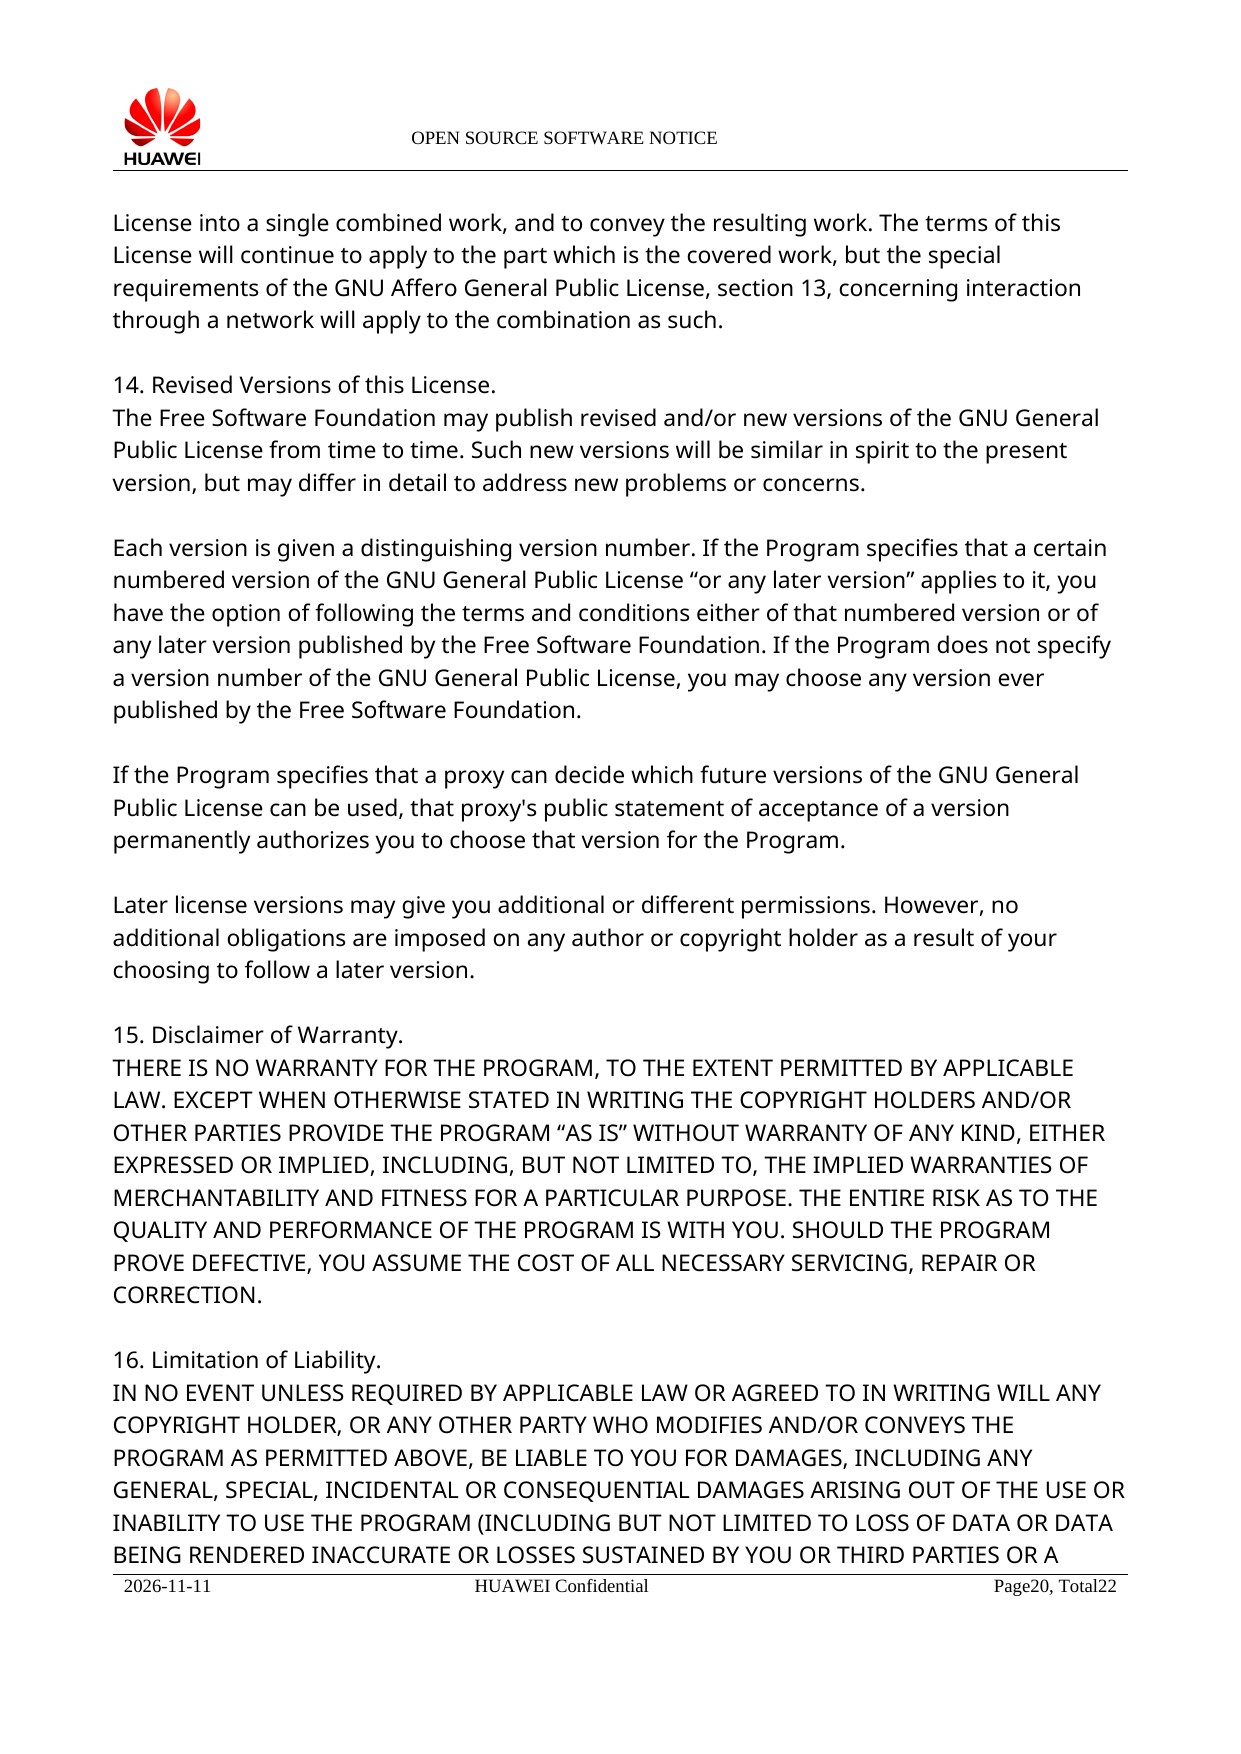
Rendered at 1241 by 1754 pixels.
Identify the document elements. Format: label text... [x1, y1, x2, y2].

text Later license versions may give you additional or different permissions. However, no additional obligations are imposed on any author or copyright holder as a result of your choosing to follow a later version. [112, 889, 1128, 986]
text 15. Disclaimer of Warranty. [112, 1019, 1128, 1051]
text 14. Revised Versions of this License. [112, 369, 1128, 401]
text The Free Software Foundation may publish revised and/or new versions of the GNU General Public License from time to time. Such new versions will be similar in spirit to the present version, but may differ in detail to address new problems or concerns. [112, 401, 1128, 499]
text 16. Limitation of Liability. [112, 1344, 1128, 1376]
text Each version is given a distinguishing version number. If the Program specifies that a certain numbered version of the GNU General Public License “or any later version” applies to it, you have the option of following the terms and conditions either of that numbered version or of any later version published by the Free Software Foundation. If the Program does not specify a version number of the GNU General Public License, you may choose any version ever published by the Free Software Foundation. [112, 531, 1128, 726]
text If the Program specifies that a proxy can decide which future versions of the GNU General Public License can be used, that proxy's public statement of acceptance of a version permanently authorizes you to choose that version for the Program. [112, 759, 1128, 856]
picture [124, 88, 201, 165]
text THERE IS NO WARRANTY FOR THE PROGRAM, TO THE EXTENT PERMITTED BY APPLICABLE LAW. EXCEPT WHEN OTHERWISE STATED IN WRITING THE COPYRIGHT HOLDERS AND/OR OTHER PARTIES PROVIDE THE PROGRAM “AS IS” WITHOUT WARRANTY OF ANY KIND, EITHER EXPRESSED OR IMPLIED, INCLUDING, BUT NOT LIMITED TO, THE IMPLIED WARRANTIES OF MERCHANTABILITY AND FITNESS FOR A PARTICULAR PURPOSE. THE ENTIRE RISK AS TO THE QUALITY AND PERFORMANCE OF THE PROGRAM IS WITH YOU. SHOULD THE PROGRAM PROVE DEFECTIVE, YOU ASSUME THE COST OF ALL NECESSARY SERVICING, REPAIR OR CORRECTION. [112, 1051, 1128, 1311]
